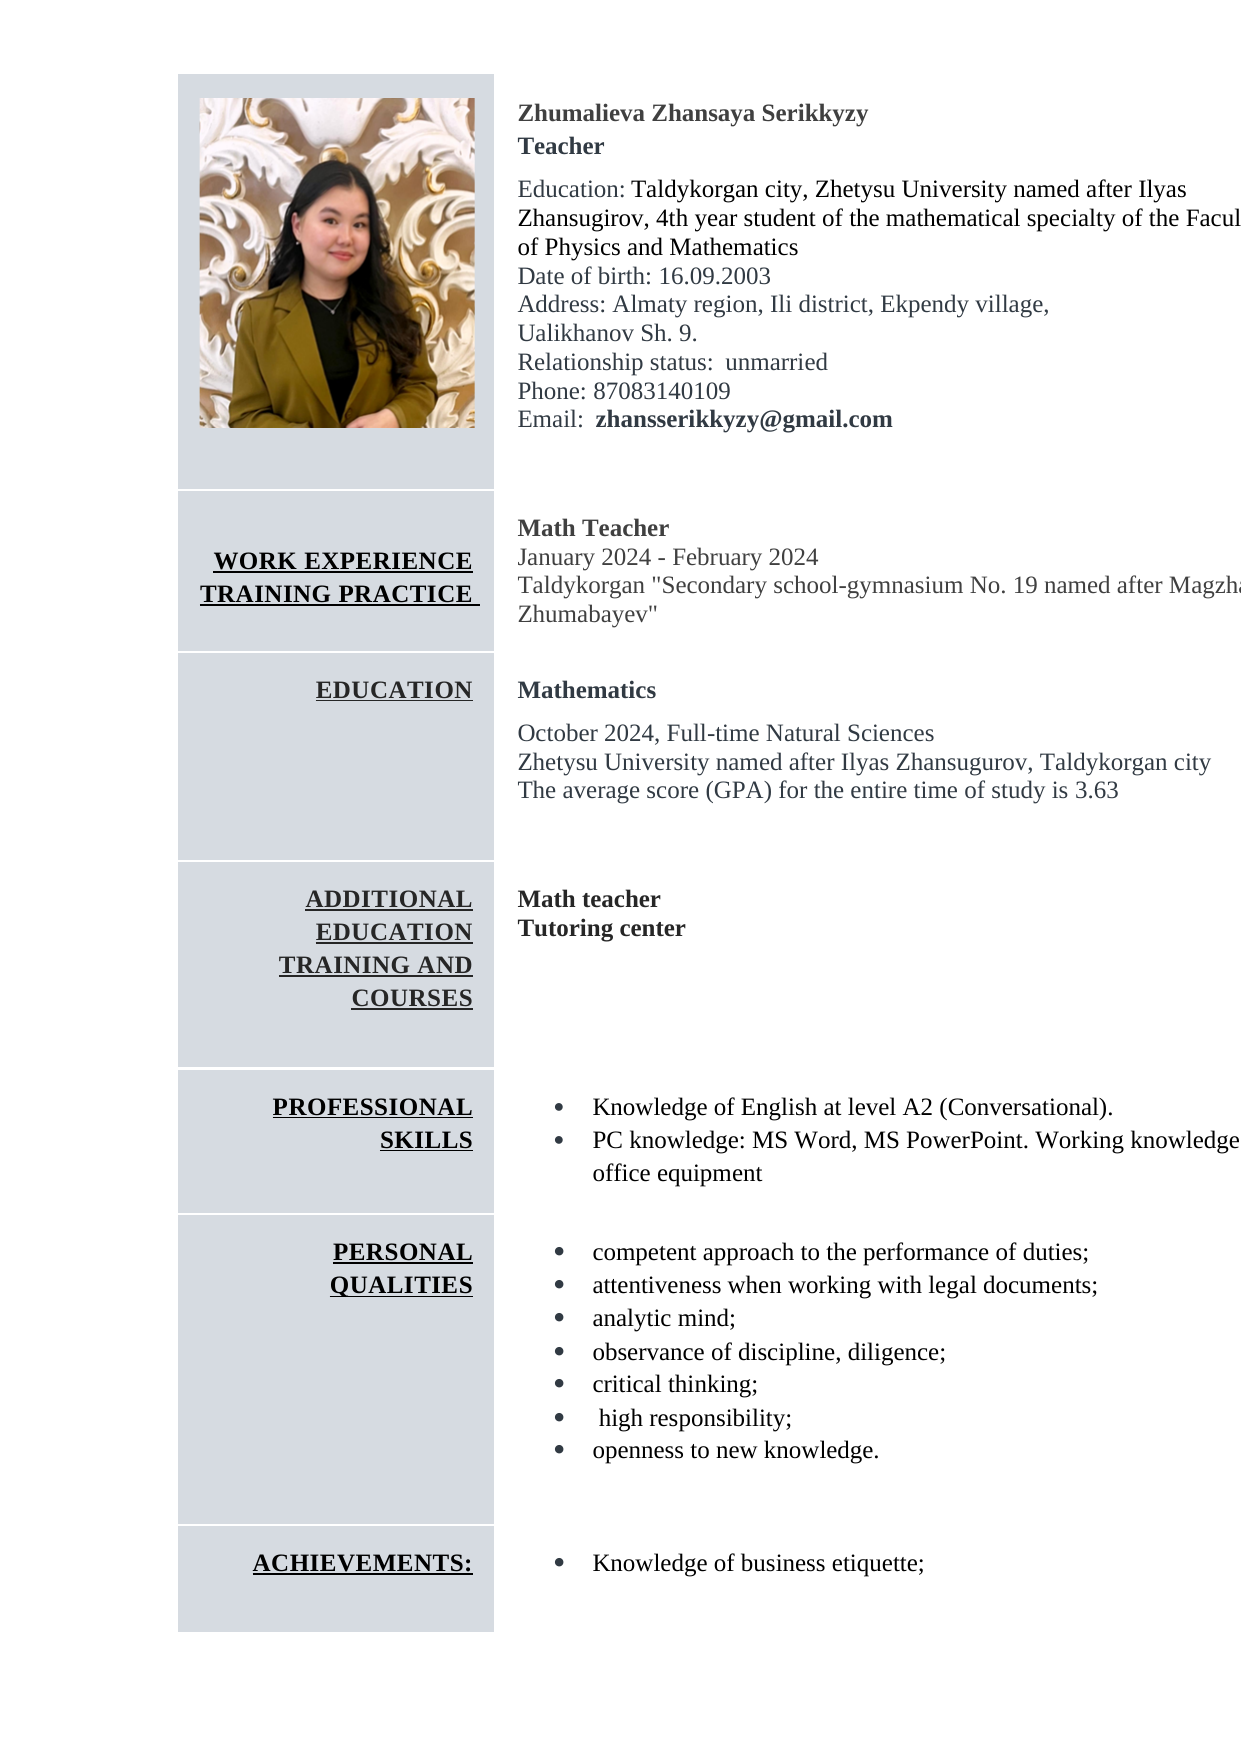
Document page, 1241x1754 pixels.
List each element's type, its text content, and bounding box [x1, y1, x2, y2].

table_cell ADDITIONAL EDUCATION TRAINING AND COURSES [178, 862, 494, 1067]
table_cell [496, 1526, 1239, 1632]
table_cell EDUCATION [178, 653, 494, 860]
table_cell PROFESSIONAL SKILLS [178, 1070, 494, 1213]
table_cell Mathematics October 2024, Full-time Natural Sciences Zhetysu University named after Ilyas Zhansugurov, Taldykorgan city The average score (GPA) for the entire time of study is 3.63 [496, 653, 1239, 860]
table_cell ACHIEVEMENTS: [178, 1526, 494, 1632]
table_header Zhumalieva Zhansaya Serikkyzy Teacher Education: Taldykorgan city, Zhetysu University named after Ilyas Zhansugirov, 4th year student of the mathematical specialty of the Faculty of Physics and Mathematics Date of birth: 16.09.2003 Address: Almaty region, Ili district, Ekpendy village, Ualikhanov Sh. 9. Relationship status: unmarried Phone: 87083140109 Email: zhansserikkyzy@gmail.com [496, 76, 1239, 489]
table_cell WORK EXPERIENCE TRAINING PRACTICE [178, 491, 494, 651]
table_cell Knowledge of English at level A2 (Conversational). PC knowledge: MS Word, MS PowerPoint. Working knowledge of office equipment [496, 1070, 1239, 1213]
picture [199, 98, 475, 428]
table_cell PERSONAL QUALITIES [178, 1215, 494, 1524]
table_header [178, 74, 494, 489]
table_cell competent approach to the performance of duties; attentiveness when working with legal documents; analytic mind; observance of discipline, diligence; critical thinking; high responsibility; openness to new knowledge. [496, 1215, 1239, 1524]
table_cell Math teacher Tutoring center [496, 862, 1239, 1067]
table_cell Math Teacher January 2024 - February 2024 Taldykorgan "Secondary school-gymnasium No. 19 named after Magzhan Zhumabayev" [496, 491, 1239, 651]
